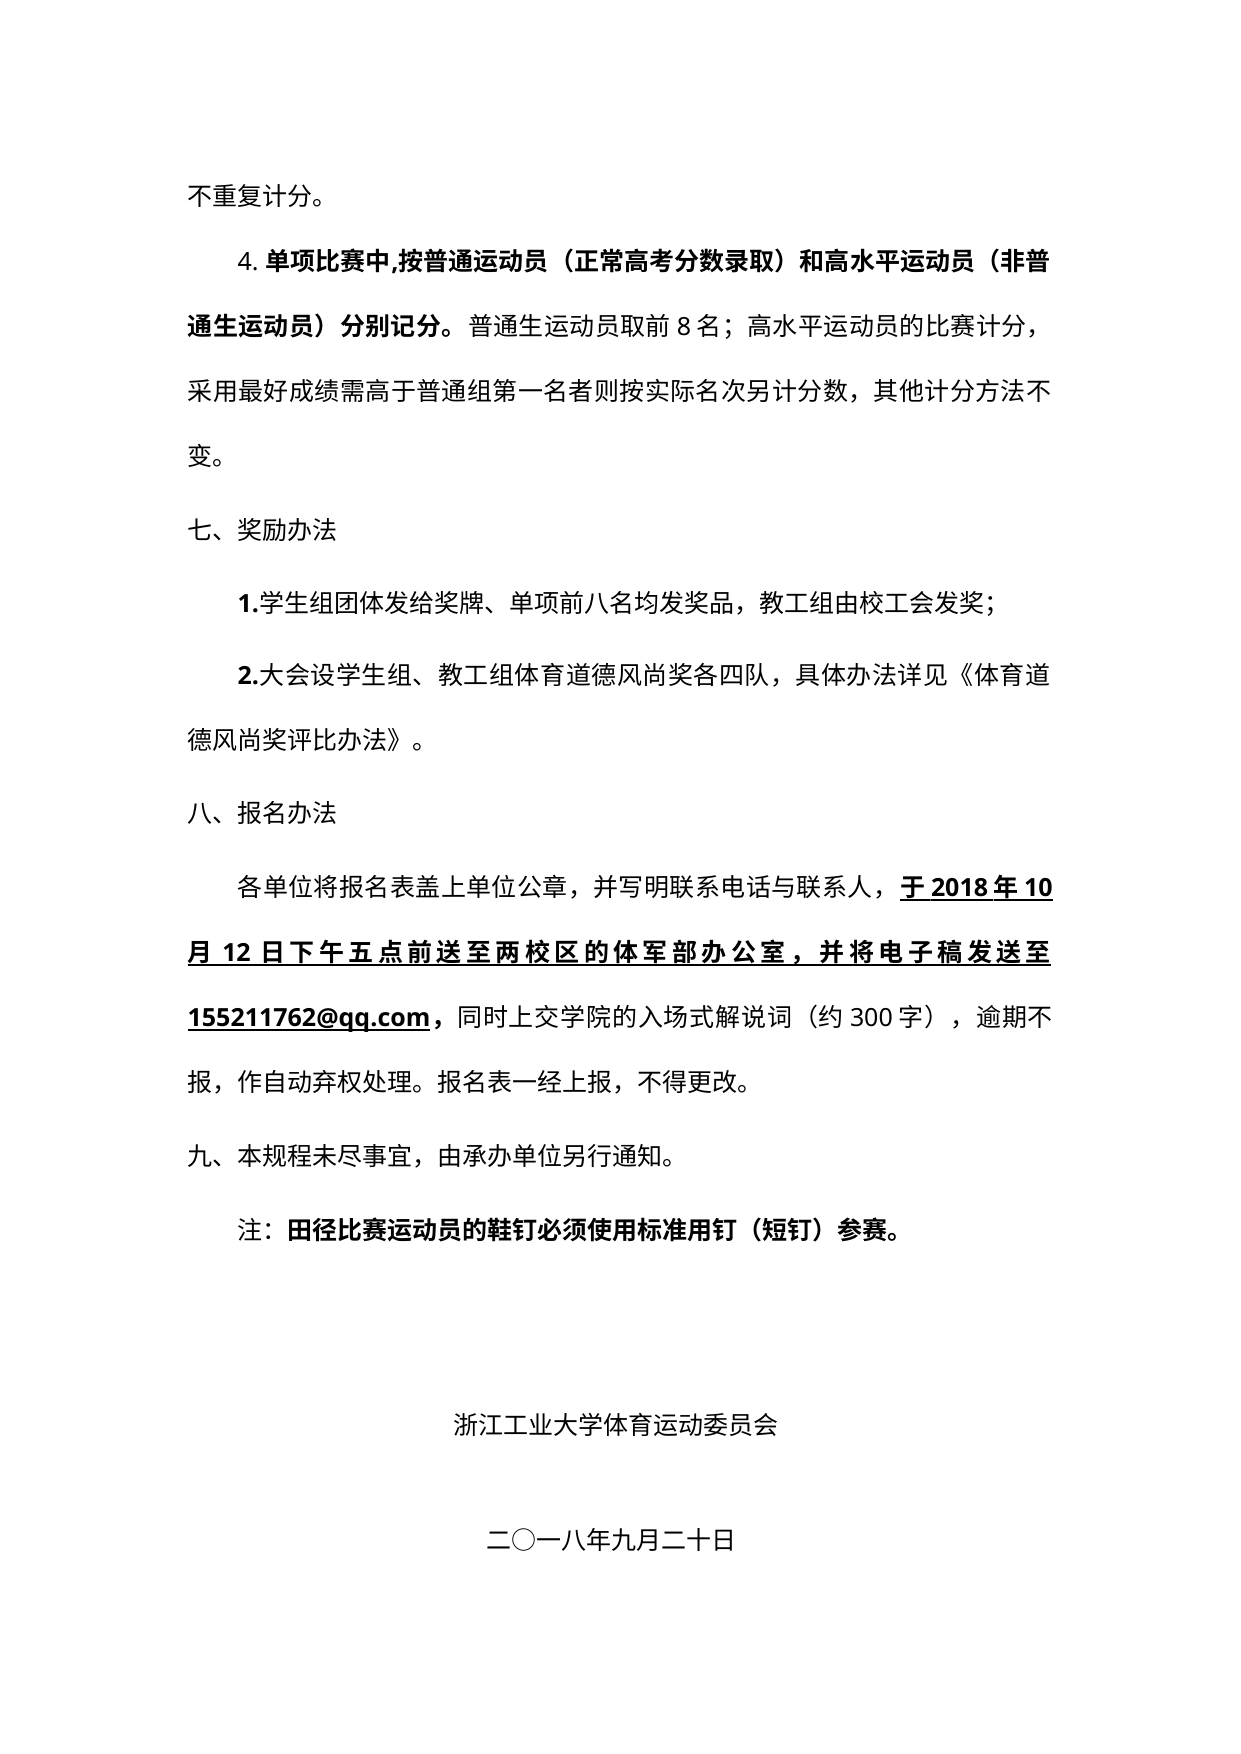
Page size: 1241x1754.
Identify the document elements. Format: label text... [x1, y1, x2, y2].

text 九、本规程未尽事宜，由承办单位另行通知。 [187, 1122, 1053, 1187]
text 八、报名办法 [187, 779, 1053, 844]
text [187, 162, 1053, 227]
text 浙江工业大学体育运动委员会 [187, 1391, 1053, 1456]
text 注：田径比赛运动员的鞋钉必须使用标准用钉（短钉）参赛。 [187, 1196, 1053, 1261]
text 1.学生组团体发给奖牌、单项前八名均发奖品，教工组由校工会发奖； [187, 569, 1053, 634]
text 4. 单项比赛中,按普通运动员（正常高考分数录取）和高水平运动员（非普通生运动员）分别记分。普通生运动员取前8名；高水平运动员的比赛计分，采用最好成绩需高于普通组第一名者则按实际名次另计分数，其他计分方法不变。 [187, 227, 1053, 487]
text 二○一八年九月二十日 [187, 1506, 1053, 1571]
text 七、奖励办法 [187, 496, 1053, 561]
text 2.大会设学生组、教工组体育道德风尚奖各四队，具体办法详见《体育道德风尚奖评比办法》。 [187, 641, 1053, 771]
text 各单位将报名表盖上单位公章，并写明联系电话与联系人，于2018年10月12日下午五点前送至两校区的体军部办公室，并将电子稿发送至155211762@qq.com，同时上交学院的入场式解说词（约300字），逾期不报，作自动弃权处理。报名表一经上报，不得更改。 [187, 853, 1053, 1113]
